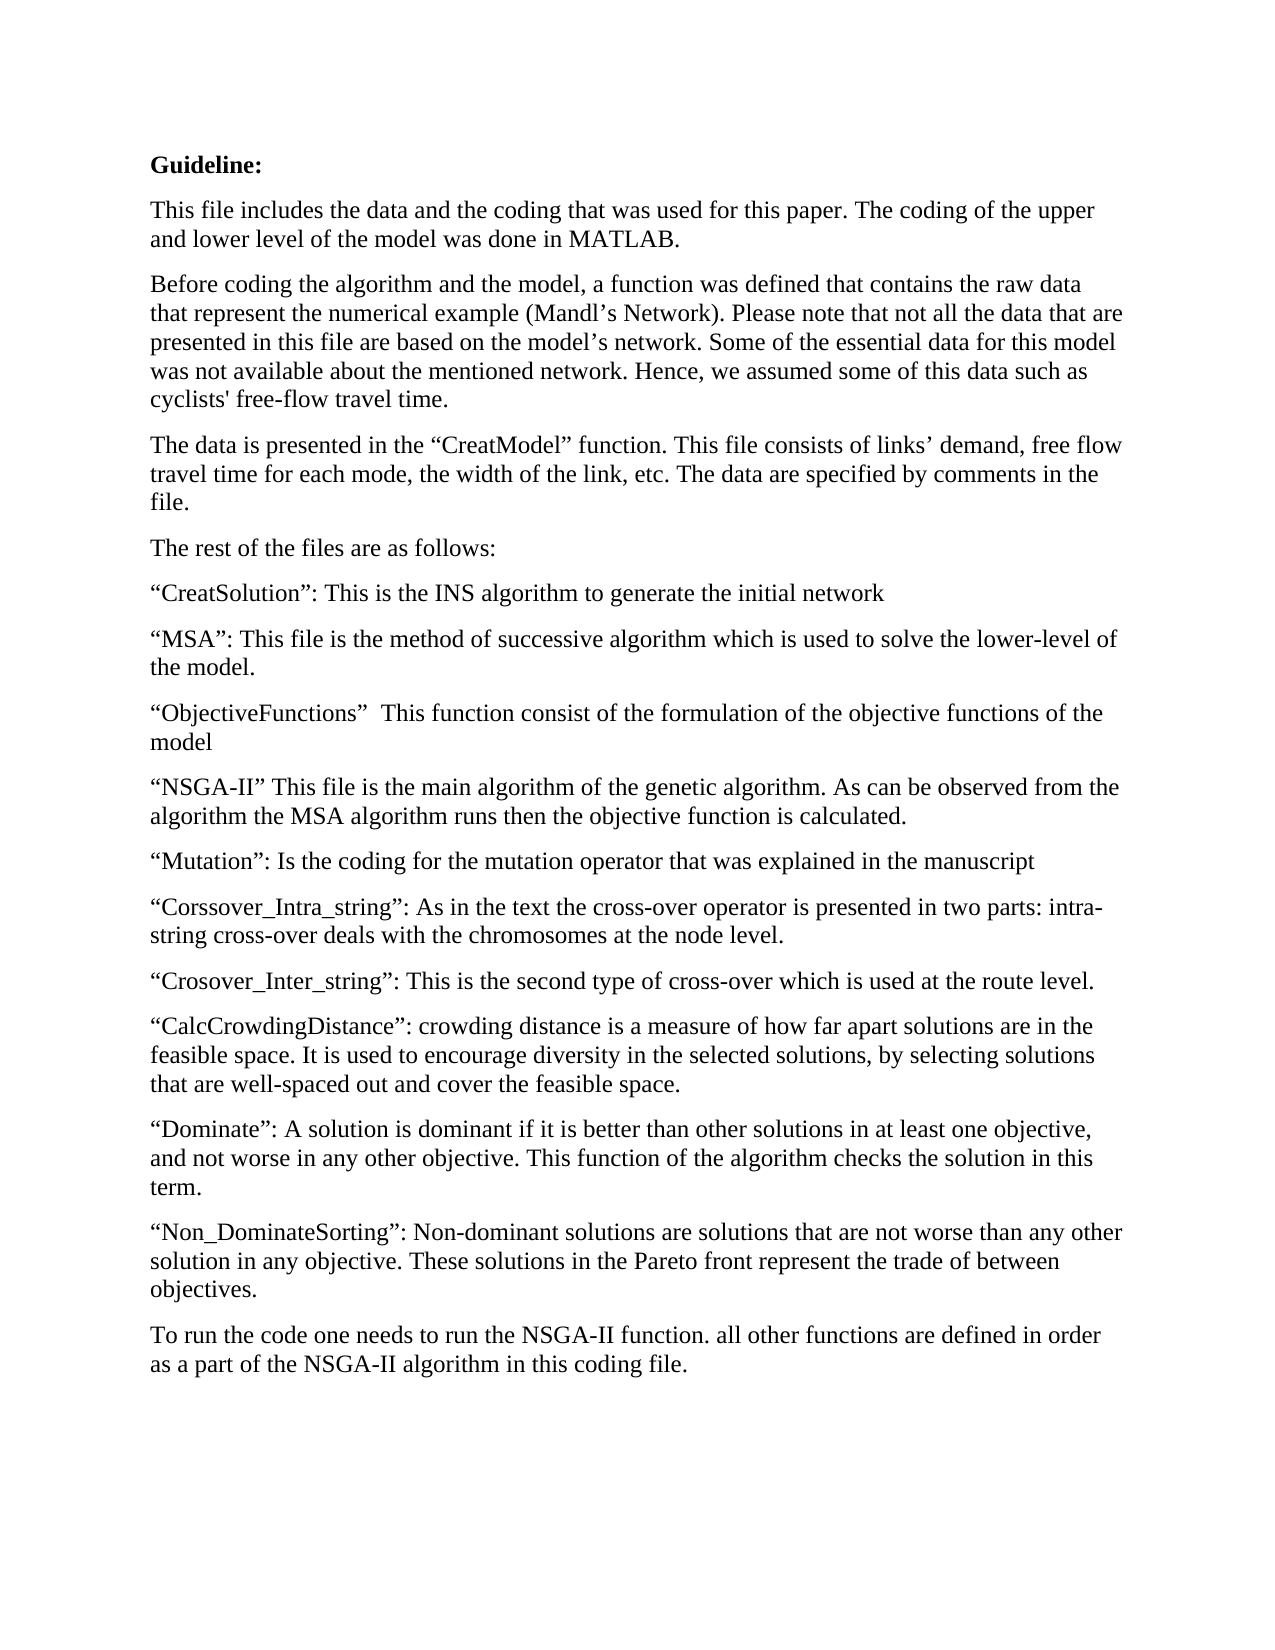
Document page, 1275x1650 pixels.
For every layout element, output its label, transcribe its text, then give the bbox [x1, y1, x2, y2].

text The rest of the files are as follows: [150, 533, 1125, 562]
text “Dominate”: A solution is dominant if it is better than other solutions in at least one objective, and not worse in any other objective. This function of the algorithm checks the solution in this term. [150, 1114, 1125, 1200]
text “Corssover_Intra_string”: As in the text the cross-over operator is presented in two parts: intra-string cross-over deals with the chromosomes at the node level. [150, 892, 1125, 949]
text To run the code one needs to run the NSGA-II function. all other functions are defined in order as a part of the NSGA-II algorithm in this coding file. [150, 1320, 1125, 1377]
text “Mutation”: Is the coding for the mutation operator that was explained in the manuscript [150, 846, 1125, 875]
text “MSA”: This file is the method of successive algorithm which is used to solve the lower-level of the model. [150, 624, 1125, 681]
text Guideline: [150, 150, 1125, 179]
text “Crosover_Inter_string”: This is the second type of cross-over which is used at the route level. [150, 966, 1125, 994]
text Before coding the algorithm and the model, a function was defined that contains the raw data that represent the numerical example (Mandl’s Network). Please note that not all the data that are presented in this file are based on the model’s network. Some of the essential data for this model was not available about the mentioned network. Hence, we assumed some of this data such as cyclists' free-flow travel time. [150, 269, 1125, 413]
text “ObjectiveFunctions” This function consist of the formulation of the objective functions of the model [150, 698, 1125, 755]
text “CreatSolution”: This is the INS algorithm to generate the initial network [150, 578, 1125, 607]
text “CalcCrowdingDistance”: crowding distance is a measure of how far apart solutions are in the feasible space. It is used to encourage diversity in the selected solutions, by selecting solutions that are well-spaced out and cover the feasible space. [150, 1011, 1125, 1097]
text “NSGA-II” This file is the main algorithm of the genetic algorithm. As can be observed from the algorithm the MSA algorithm runs then the objective function is calculated. [150, 772, 1125, 829]
text “Non_DominateSorting”: Non-dominant solutions are solutions that are not worse than any other solution in any objective. These solutions in the Pareto front represent the trade of between objectives. [150, 1217, 1125, 1303]
text The data is presented in the “CreatModel” function. This file consists of links’ demand, free flow travel time for each mode, the width of the link, etc. The data are specified by comments in the file. [150, 430, 1125, 516]
text This file includes the data and the coding that was used for this paper. The coding of the upper and lower level of the model was done in MATLAB. [150, 195, 1125, 253]
